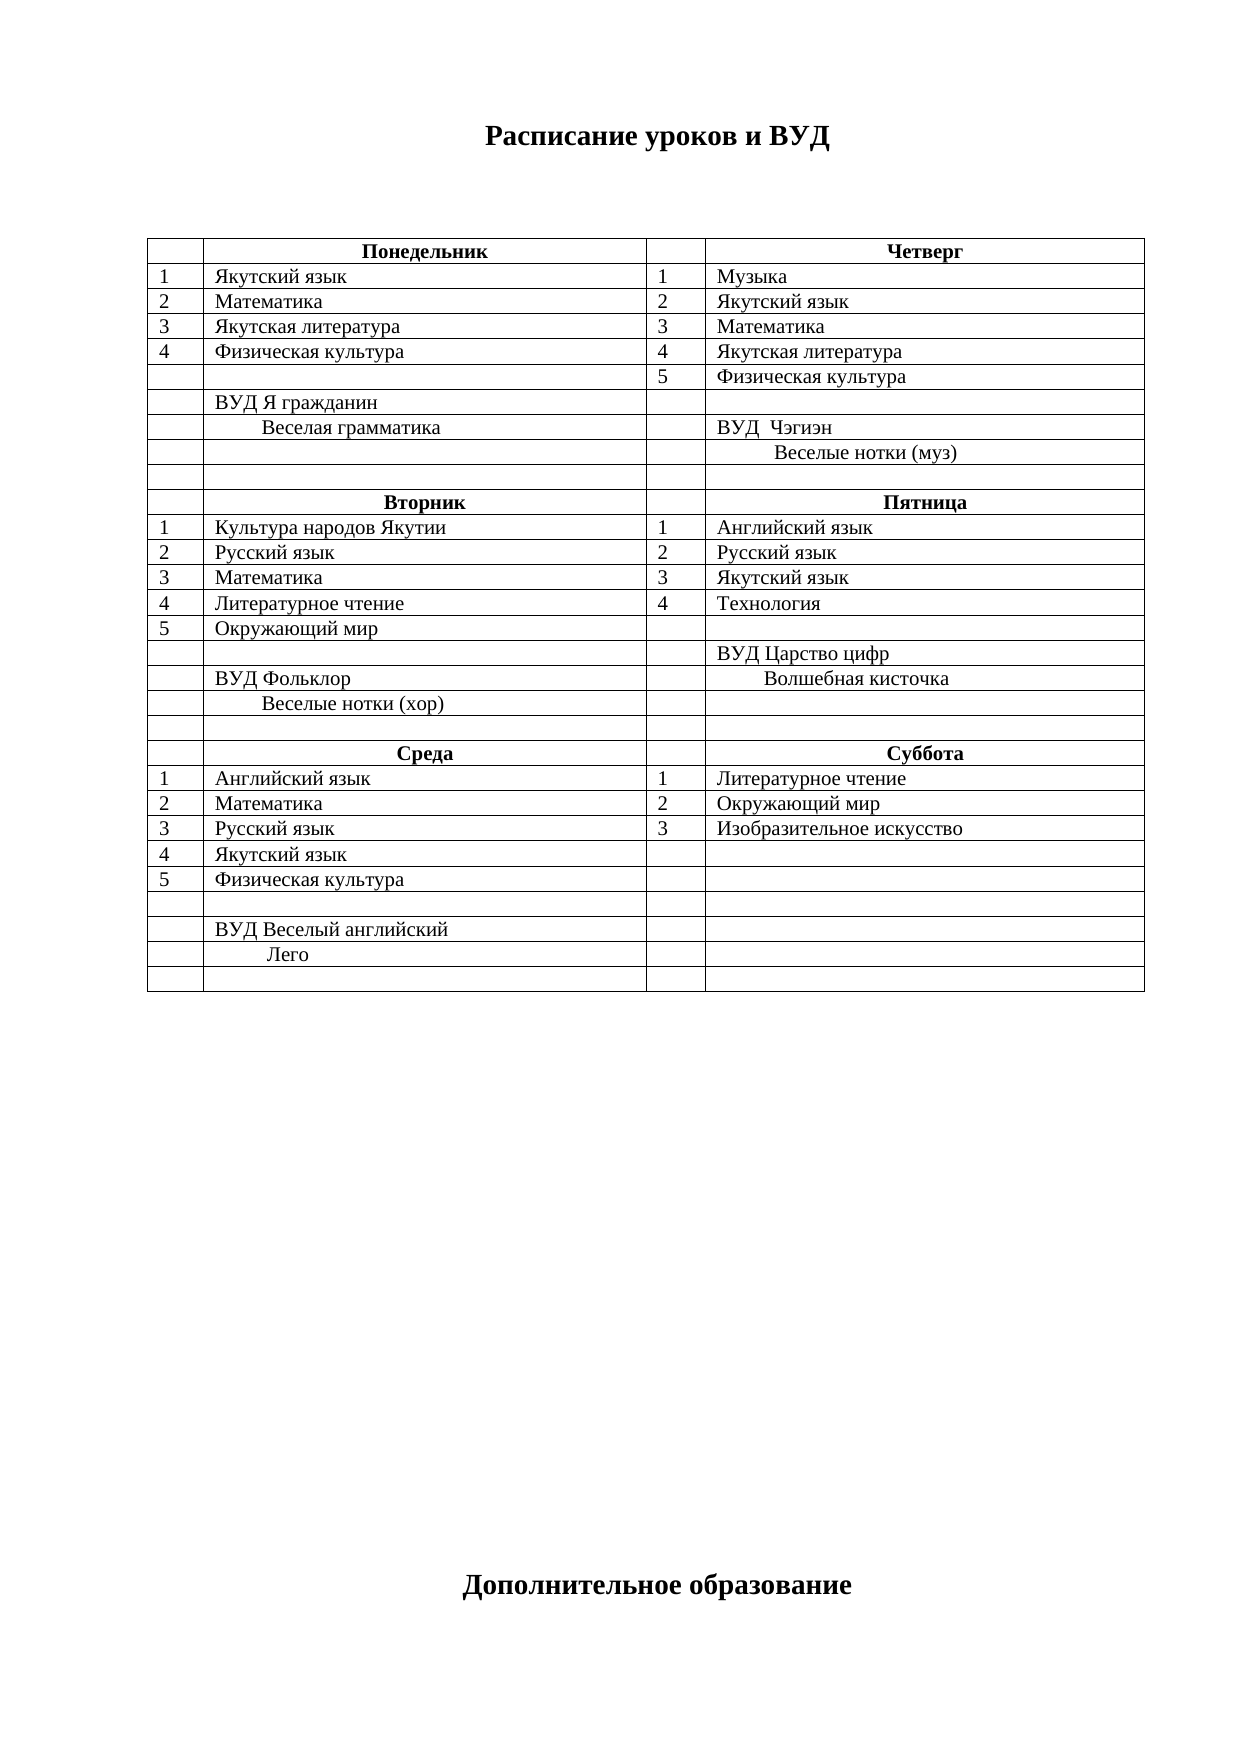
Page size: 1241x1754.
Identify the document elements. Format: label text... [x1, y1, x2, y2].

table_cell 2 [647, 791, 705, 815]
table_cell 3 [647, 565, 705, 589]
table_cell [204, 716, 646, 740]
table_cell 1 [148, 766, 203, 790]
table_cell Якутская литература [706, 339, 1144, 363]
table_cell 2 [148, 289, 203, 313]
table_cell 3 [148, 816, 203, 840]
table_cell [706, 691, 1144, 715]
table_cell Математика [706, 314, 1144, 338]
table_cell Английский язык [706, 515, 1144, 539]
table_cell 3 [148, 314, 203, 338]
table_cell Математика [204, 791, 646, 815]
table_cell 1 [148, 515, 203, 539]
table_cell [148, 440, 203, 464]
table_cell [706, 967, 1144, 991]
table_header [148, 239, 203, 263]
table_cell 4 [647, 590, 705, 614]
table_cell [647, 465, 705, 489]
table_cell [706, 917, 1144, 941]
table_cell Веселые нотки (хор) [204, 691, 646, 715]
table_cell 2 [647, 289, 705, 313]
table_cell ВУД Чэгиэн [706, 415, 1144, 439]
table_cell [647, 641, 705, 665]
table_cell Литературное чтение [204, 590, 646, 614]
table_cell [204, 365, 646, 388]
table_cell 3 [647, 816, 705, 840]
table_cell ВУД Фольклор [204, 666, 646, 690]
table_cell Физическая культура [204, 867, 646, 891]
table_cell [148, 415, 203, 439]
table_cell [148, 390, 203, 414]
table_cell Культура народов Якутии [204, 515, 646, 539]
table_cell [706, 465, 1144, 489]
table_cell [204, 465, 646, 489]
table_cell Окружающий мир [204, 616, 646, 639]
table_cell 1 [647, 264, 705, 288]
table_cell [148, 465, 203, 489]
table_cell [647, 666, 705, 690]
table_cell Якутская литература [204, 314, 646, 338]
table_cell [706, 716, 1144, 740]
table_cell 4 [148, 841, 203, 866]
table_cell Якутский язык [706, 289, 1144, 313]
table_cell 4 [148, 590, 203, 614]
table_header Четверг [706, 239, 1144, 263]
table_cell [148, 917, 203, 941]
table_cell [148, 716, 203, 740]
table_cell ВУД Царство цифр [706, 641, 1144, 665]
table_cell [148, 892, 203, 916]
table_cell ВУД Веселый английский [204, 917, 646, 941]
table_cell [148, 942, 203, 966]
table_cell Литературное чтение [706, 766, 1144, 790]
table_cell 1 [647, 515, 705, 539]
table_cell 2 [148, 791, 203, 815]
table_cell [148, 365, 203, 388]
table_cell Математика [204, 565, 646, 589]
text Расписание уроков и ВУД [148, 118, 1167, 152]
table_cell Физическая культура [204, 339, 646, 363]
table_cell 1 [647, 766, 705, 790]
table_cell [204, 641, 646, 665]
table_cell [647, 440, 705, 464]
table_cell Вторник [204, 490, 646, 514]
table_cell Русский язык [706, 540, 1144, 564]
table_cell 1 [148, 264, 203, 288]
table_cell [647, 967, 705, 991]
table_cell [647, 490, 705, 514]
table_cell Якутский язык [706, 565, 1144, 589]
table_cell [706, 616, 1144, 639]
table_cell [148, 666, 203, 690]
table_cell Технология [706, 590, 1144, 614]
table_cell 5 [647, 365, 705, 388]
table_cell [647, 415, 705, 439]
table_cell 3 [148, 565, 203, 589]
table_cell Русский язык [204, 816, 646, 840]
table_cell Английский язык [204, 766, 646, 790]
table_cell Среда [204, 741, 646, 765]
table_cell ВУД Я гражданин [204, 390, 646, 414]
table_cell [647, 892, 705, 916]
table_cell 4 [148, 339, 203, 363]
table_cell Изобразительное искусство [706, 816, 1144, 840]
table_cell [647, 616, 705, 639]
table_cell [647, 741, 705, 765]
table_cell 2 [148, 540, 203, 564]
table_cell [148, 490, 203, 514]
table_cell Русский язык [204, 540, 646, 564]
table_cell [204, 967, 646, 991]
table_cell [706, 892, 1144, 916]
text Дополнительное образование [148, 1567, 1167, 1601]
table_cell [148, 691, 203, 715]
table_cell Якутский язык [204, 264, 646, 288]
table_cell Музыка [706, 264, 1144, 288]
table_cell 5 [148, 616, 203, 639]
table_cell Лего [204, 942, 646, 966]
table_cell [706, 867, 1144, 891]
table_cell Волшебная кисточка [706, 666, 1144, 690]
table_cell [706, 942, 1144, 966]
table_cell [647, 716, 705, 740]
table_cell Физическая культура [706, 365, 1144, 388]
table_cell 5 [148, 867, 203, 891]
table_cell [647, 942, 705, 966]
table_cell [647, 917, 705, 941]
table_cell [148, 967, 203, 991]
table_header [647, 239, 705, 263]
table_header Понедельник [204, 239, 646, 263]
table_cell 4 [647, 339, 705, 363]
table_cell [647, 841, 705, 866]
table_cell Веселая грамматика [204, 415, 646, 439]
table_cell Веселые нотки (муз) [706, 440, 1144, 464]
table_cell [647, 867, 705, 891]
table_cell 2 [647, 540, 705, 564]
table_cell [647, 390, 705, 414]
table_cell Суббота [706, 741, 1144, 765]
table_cell [706, 841, 1144, 866]
table_cell [148, 741, 203, 765]
table_cell 3 [647, 314, 705, 338]
table_cell Математика [204, 289, 646, 313]
table_cell [148, 641, 203, 665]
table_cell [647, 691, 705, 715]
table_cell [204, 440, 646, 464]
table_cell Окружающий мир [706, 791, 1144, 815]
table_cell [204, 892, 646, 916]
table_cell Якутский язык [204, 841, 646, 866]
table_cell [706, 390, 1144, 414]
table_cell Пятница [706, 490, 1144, 514]
